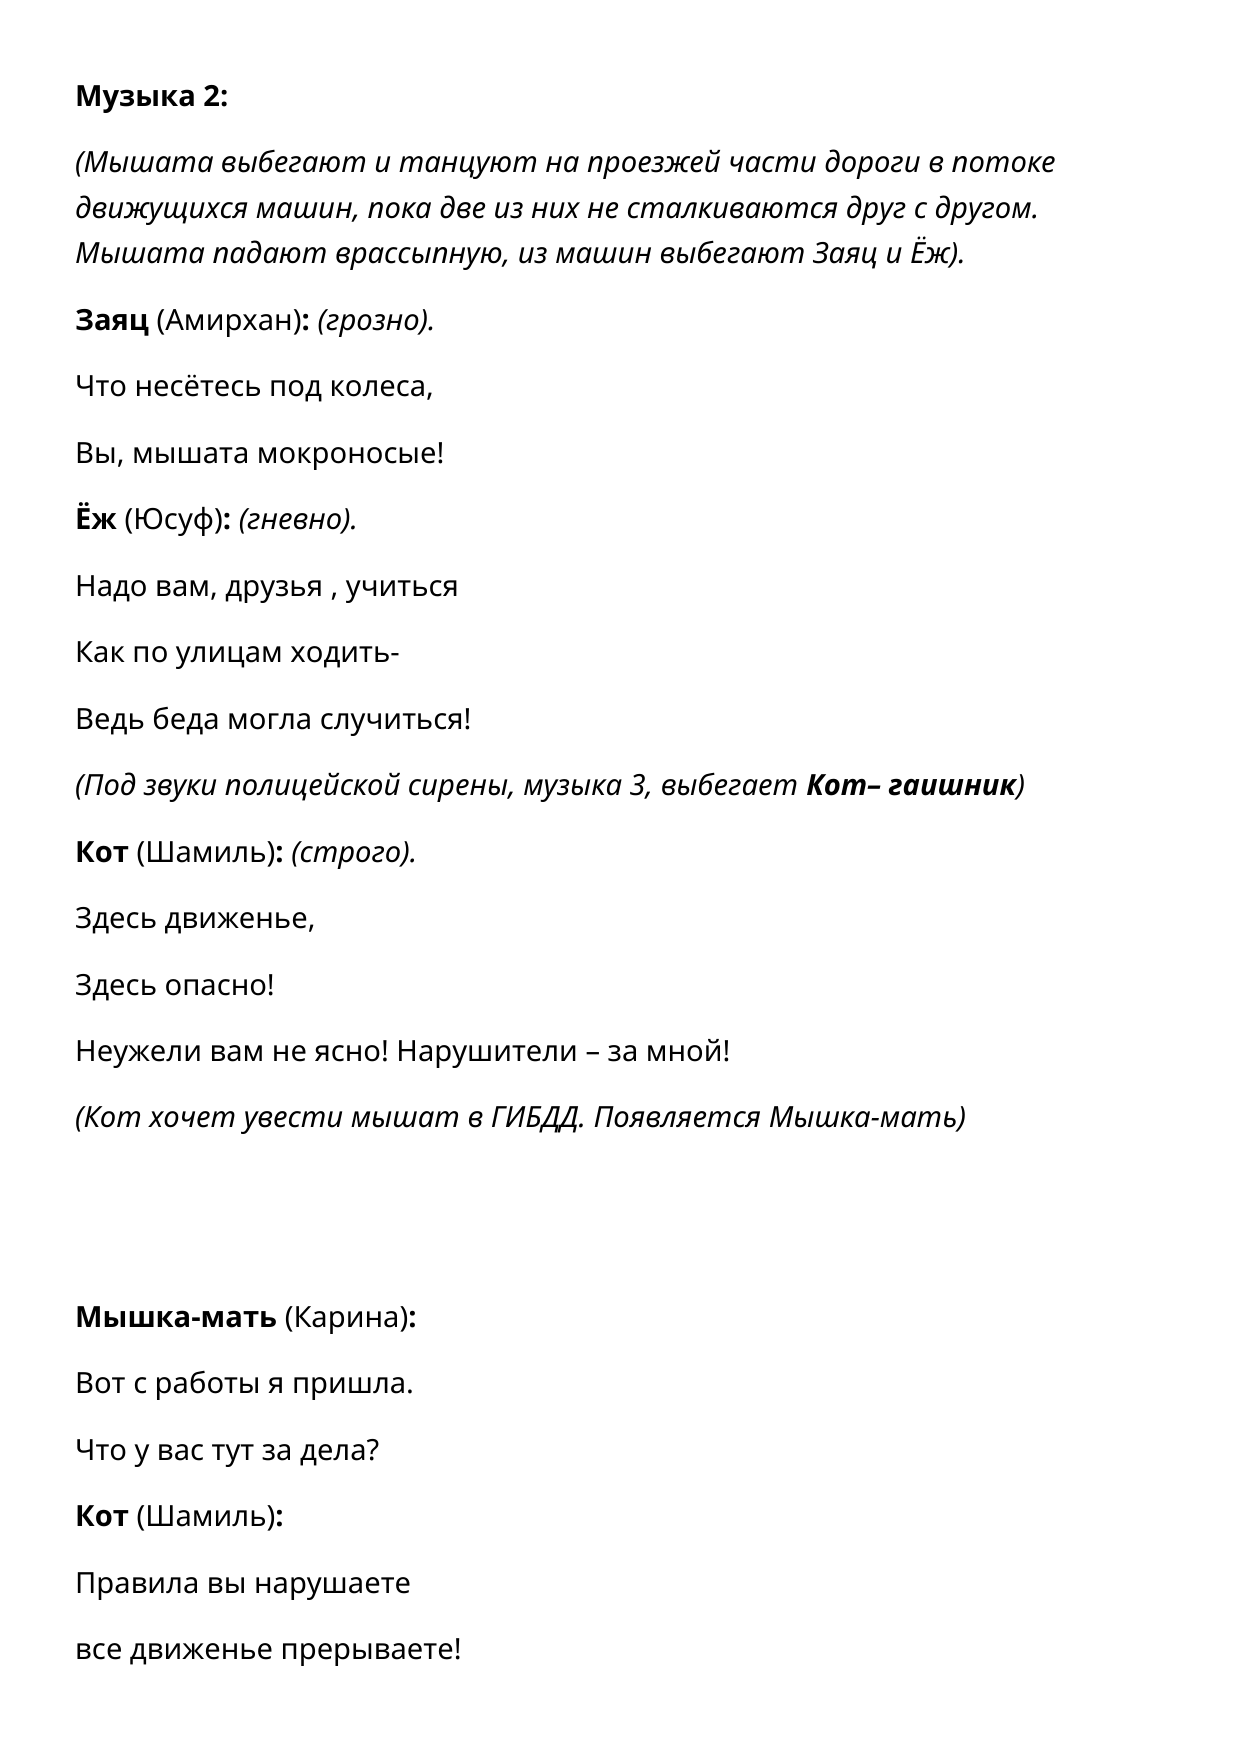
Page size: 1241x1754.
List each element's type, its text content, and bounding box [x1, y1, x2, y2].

text Надо вам, друзья , учиться [75, 565, 1165, 605]
text Заяц (Амирхан): (грозно). [75, 299, 1165, 339]
text Здесь движенье, [75, 897, 1165, 937]
text Неужели вам не ясно! Нарушители – за мной! [75, 1030, 1165, 1070]
text Музыка 2: [75, 75, 1165, 115]
text Что несётесь под колеса, [75, 366, 1165, 405]
text (Кот хочет увести мышат в ГИБДД. Появляется Мышка-мать) [75, 1097, 1165, 1136]
text Кот (Шамиль): [75, 1495, 1165, 1535]
text Что у вас тут за дела? [75, 1429, 1165, 1469]
text все движенье прерываете! [75, 1628, 1165, 1668]
text Мышка-мать (Карина): [75, 1296, 1165, 1336]
text (Под звуки полицейской сирены, музыка 3, выбегает Кот– гаишник) [75, 764, 1165, 804]
text Кот (Шамиль): (строго). [75, 831, 1165, 871]
text Вот с работы я пришла. [75, 1362, 1165, 1402]
text Правила вы нарушаете [75, 1562, 1165, 1602]
text Ведь беда могла случиться! [75, 698, 1165, 738]
text Здесь опасно! [75, 964, 1165, 1003]
text Ёж (Юсуф): (гневно). [75, 498, 1165, 538]
text Вы, мышата мокроносые! [75, 432, 1165, 472]
text (Мышата выбегают и танцуют на проезжей части дороги в потоке движущихся машин, пока две из них не сталкиваются друг с другом. Мышата падают врассыпную, из машин выбегают Заяц и Ёж). [75, 141, 1165, 272]
text Как по улицам ходить- [75, 631, 1165, 671]
